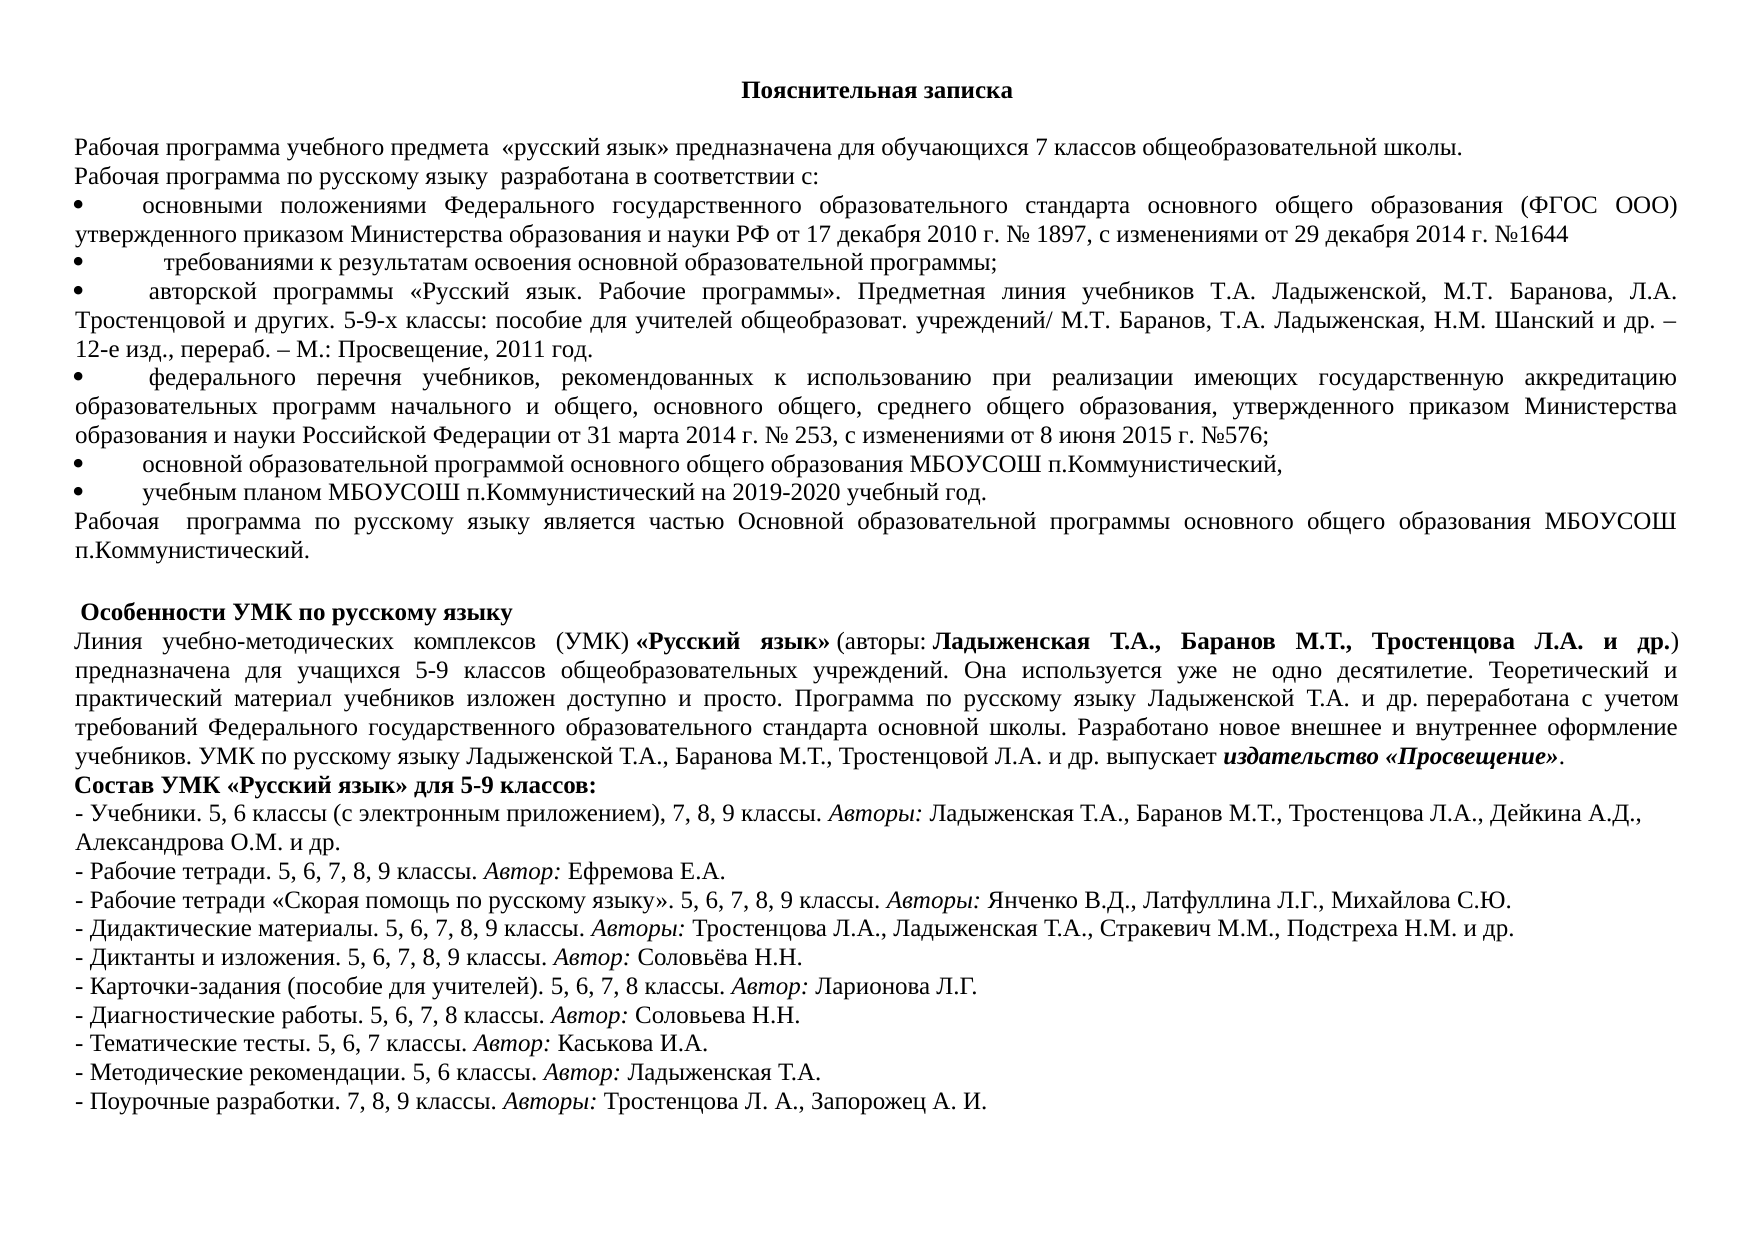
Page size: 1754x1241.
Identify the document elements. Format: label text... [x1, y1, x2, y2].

list авторской программы «Русский язык. Рабочие программы». Предметная линия учебников Т.А. Ладыженской, М.Т. Баранова, Л.А. Тростенцовой и других. 5-9-х классы: пособие для учителей общеобразоват. учреждений/ М.Т. Баранов, Т.А. Ладыженская, Н.М. Шанский и др. – 12-е изд., перераб. – М.: Просвещение, 2011 год. [74, 276, 1679, 362]
list основными положениями Федерального государственного образовательного стандарта основного общего образования (ФГОС ООО) утвержденного приказом Министерства образования и науки РФ от 17 декабря 2010 г. № 1897, с изменениями от 29 декабря 2014 г. №1644 [74, 190, 1679, 247]
list учебным планом МБОУСОШ п.Коммунистический на 2019-2020 учебный год. [74, 477, 1679, 506]
text Рабочая программа по русскому языку разработана в соответствии с: [74, 161, 1679, 190]
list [74, 770, 1679, 1115]
text Пояснительная записка [75, 75, 1679, 104]
text Рабочая программа по русскому языку является частью Основной образовательной программы основного общего образования МБОУСОШ п.Коммунистический. [74, 506, 1679, 564]
list федерального перечня учебников, рекомендованных к использованию при реализации имеющих государственную аккредитацию образовательных программ начального и общего, основного общего, среднего общего образования, утвержденного приказом Министерства образования и науки Российской Федерации от 31 марта 2014 г. № 253, с изменениями от 8 июня 2015 г. №576; [74, 362, 1679, 449]
list требованиями к результатам освоения основной образовательной программы; [74, 247, 1679, 276]
subtitle Особенности УМК по русскому языку [74, 597, 1679, 626]
list основной образовательной программой основного общего образования МБОУСОШ п.Коммунистический, [74, 449, 1679, 477]
text Рабочая программа учебного предмета «русский язык» предназначена для обучающихся 7 классов общеобразовательной школы. [74, 132, 1679, 161]
list Линия учебно-методических комплексов (УМК) «Русский язык» (авторы: Ладыженская Т.А., Баранов М.Т., Тростенцова Л.А. и др.) предназначена для учащихся 5-9 классов общеобразовательных учреждений. Она используется уже не одно десятилетие. Теоретический и практический материал учебников изложен доступно и просто. Программа по русскому языку Ладыженской Т.А. и др. переработана с учетом требований Федерального государственного образовательного стандарта основной школы. Разработано новое внешнее и внутреннее оформление учебников. УМК по русскому языку Ладыженской Т.А., Баранова М.Т., Тростенцовой Л.А. и др. выпускает издательство «Просвещение». [74, 626, 1679, 770]
